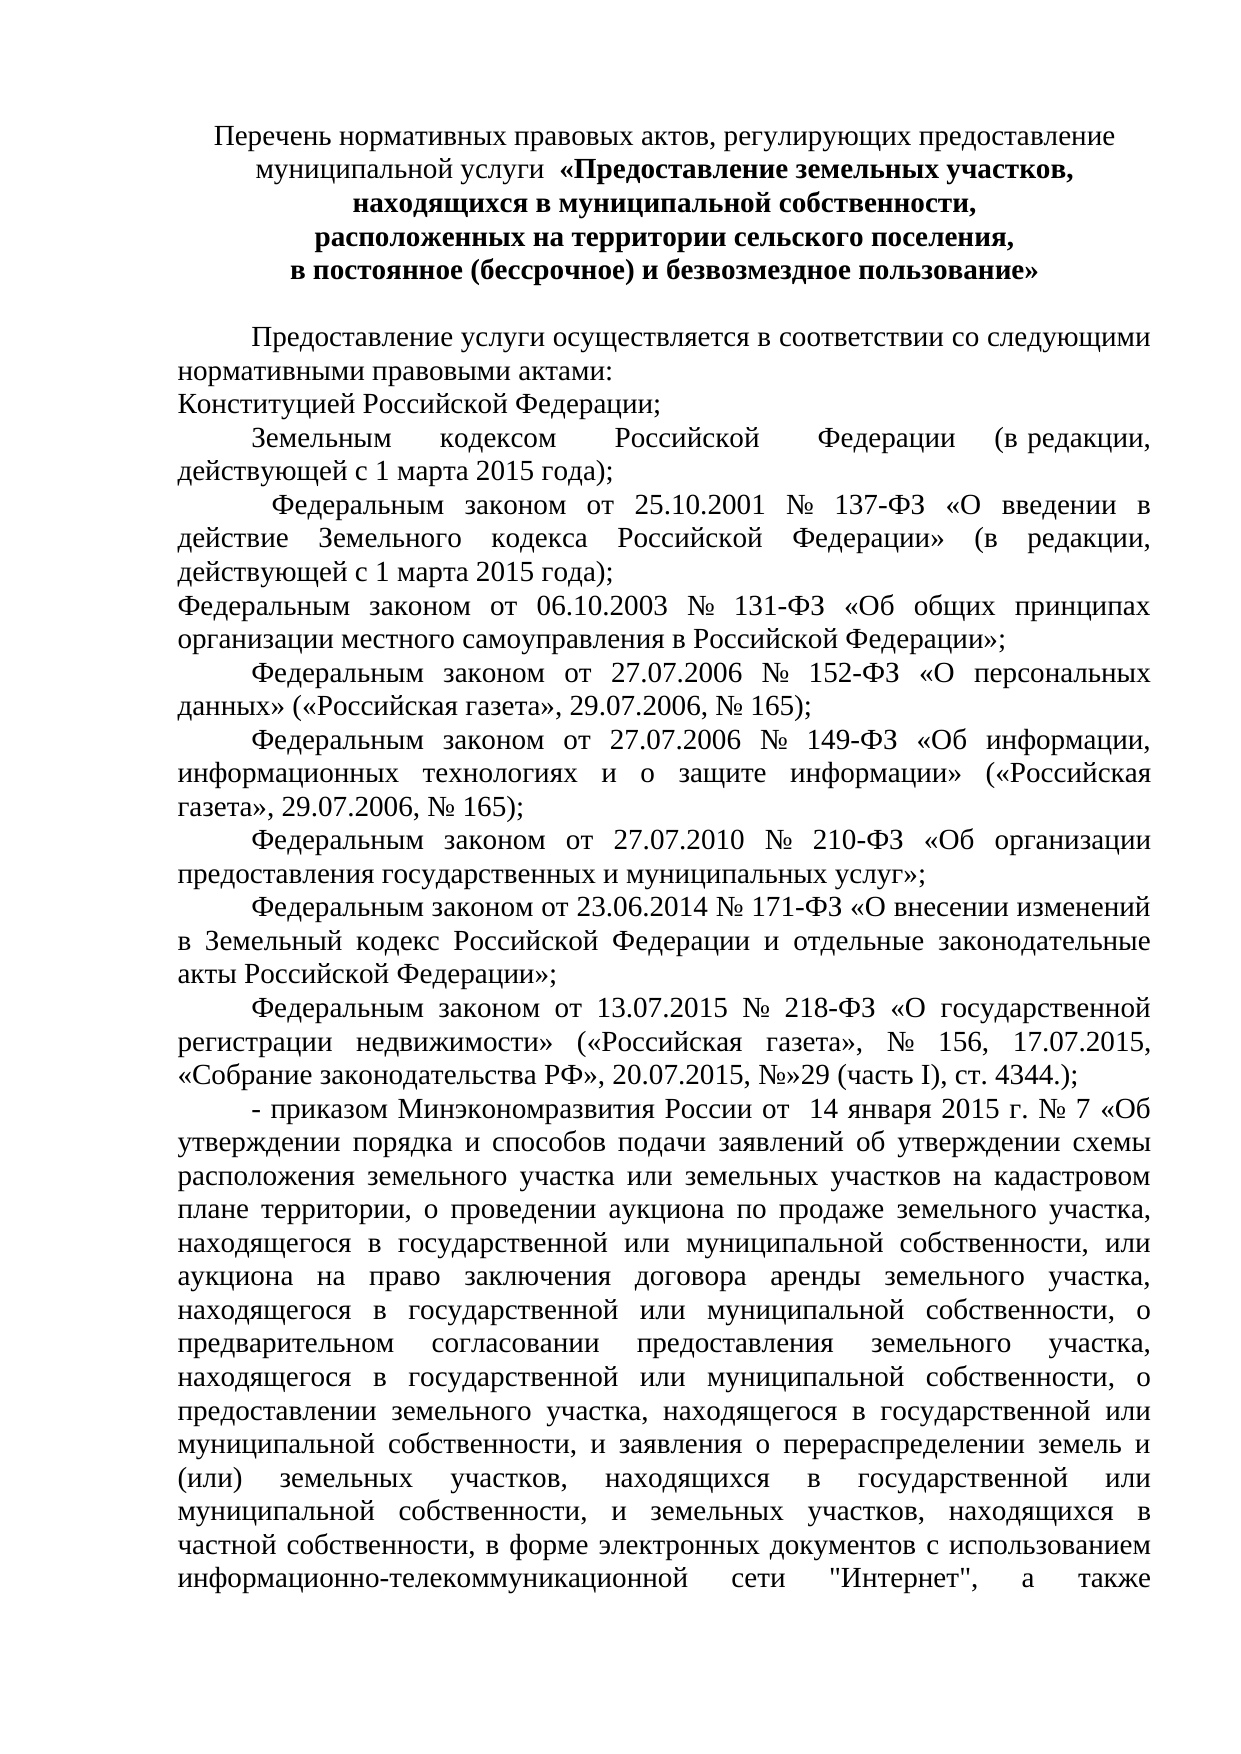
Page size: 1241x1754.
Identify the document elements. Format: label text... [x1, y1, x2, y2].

text Федеральным законом от 27.07.2006 № 149-ФЗ «Об информации, информационных технологиях и о защите информации» («Российская газета», 29.07.2006, № 165); [177, 722, 1152, 822]
text Федеральным законом от 06.10.2003 № 131-ФЗ «Об общих принципах организации местного самоуправления в Российской Федерации»; [177, 588, 1152, 655]
text Федеральным законом от 27.07.2010 № 210-ФЗ «Об организации предоставления государственных и муниципальных услуг»; [177, 822, 1152, 889]
text Предоставление услуги осуществляется в соответствии со следующими нормативными правовыми актами: [177, 319, 1152, 386]
text Конституцией Российской Федерации; [177, 386, 1152, 420]
text в постоянное (бессрочное) и безвозмездное пользование» [177, 252, 1152, 286]
text Земельным кодексом Российской Федерации (в редакции, действующей с 1 марта 2015 года); [177, 420, 1152, 487]
text Перечень нормативных правовых актов, регулирующих предоставление муниципальной услуги «Предоставление земельных участков, [177, 118, 1152, 185]
text находящихся в муниципальной собственности, [177, 185, 1152, 219]
text Федеральным законом от 23.06.2014 № 171-ФЗ «О внесении изменений в Земельный кодекс Российской Федерации и отдельные законодательные акты Российской Федерации»; [177, 889, 1152, 990]
text Федеральным законом от 13.07.2015 № 218-ФЗ «О государственной регистрации недвижимости» («Российская газета», № 156, 17.07.2015, «Собрание законодательства РФ», 20.07.2015, №»29 (часть I), ст. 4344.); [177, 990, 1152, 1091]
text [177, 1091, 1152, 1594]
text расположенных на территории сельского поселения, [177, 219, 1152, 252]
text Федеральным законом от 25.10.2001 № 137-ФЗ «О введении в действие Земельного кодекса Российской Федерации» (в редакции, действующей с 1 марта 2015 года); [177, 487, 1152, 588]
text Федеральным законом от 27.07.2006 № 152-ФЗ «О персональных данных» («Российская газета», 29.07.2006, № 165); [177, 655, 1152, 722]
